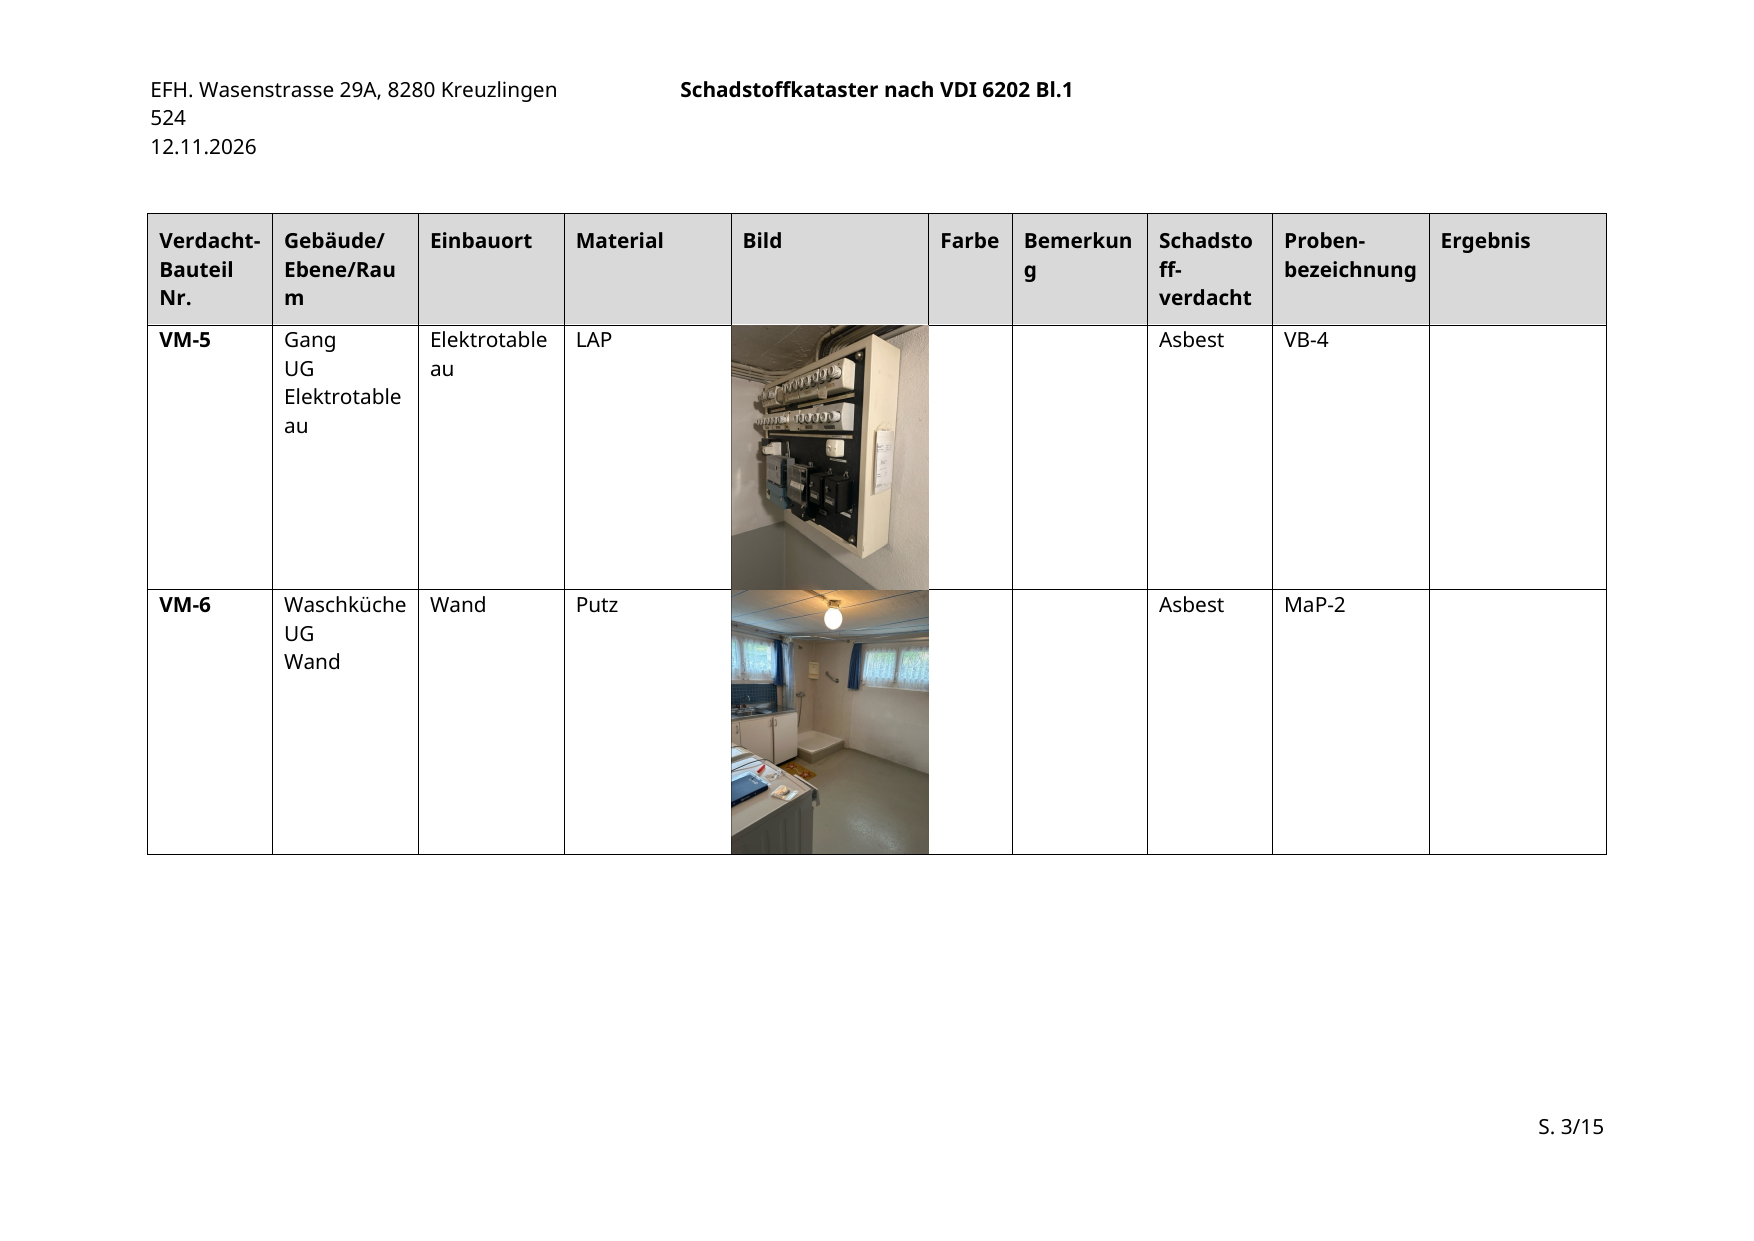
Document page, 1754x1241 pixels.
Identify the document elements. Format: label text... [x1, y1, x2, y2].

table_cell [929, 326, 1012, 589]
table_cell Asbest [1148, 590, 1272, 854]
picture [731, 325, 929, 854]
table_cell [1430, 590, 1606, 854]
table_header Bild [732, 214, 928, 324]
table_header Einbauort [419, 214, 564, 324]
table_cell Wand [419, 590, 564, 854]
table_cell VB-4 [1273, 326, 1429, 589]
table_header Proben-bezeichnung [1273, 214, 1429, 324]
table_header Bemerkung [1013, 214, 1147, 324]
table_cell [1013, 326, 1147, 589]
table_cell [1430, 326, 1606, 589]
table_header Verdacht-Bauteil Nr. [148, 214, 272, 324]
table_cell [1013, 590, 1147, 854]
table_header Ergebnis [1430, 214, 1606, 324]
table_cell Putz [565, 590, 731, 854]
table_cell Elektrotableau [419, 326, 564, 589]
table_header Material [565, 214, 731, 324]
table_cell LAP [565, 326, 731, 589]
table_cell Gang UG Elektrotableau [273, 326, 418, 589]
table_header Gebäude/ Ebene/Raum [273, 214, 418, 324]
table_cell Asbest [1148, 326, 1272, 589]
table_cell VM-6 [148, 590, 272, 854]
table_cell Waschküche UG Wand [273, 590, 418, 854]
table_header Farbe [929, 214, 1012, 324]
table_header Schadstoff-verdacht [1148, 214, 1272, 324]
table_cell MaP-2 [1273, 590, 1429, 854]
table_cell VM-5 [148, 326, 272, 589]
table_cell [929, 590, 1012, 854]
